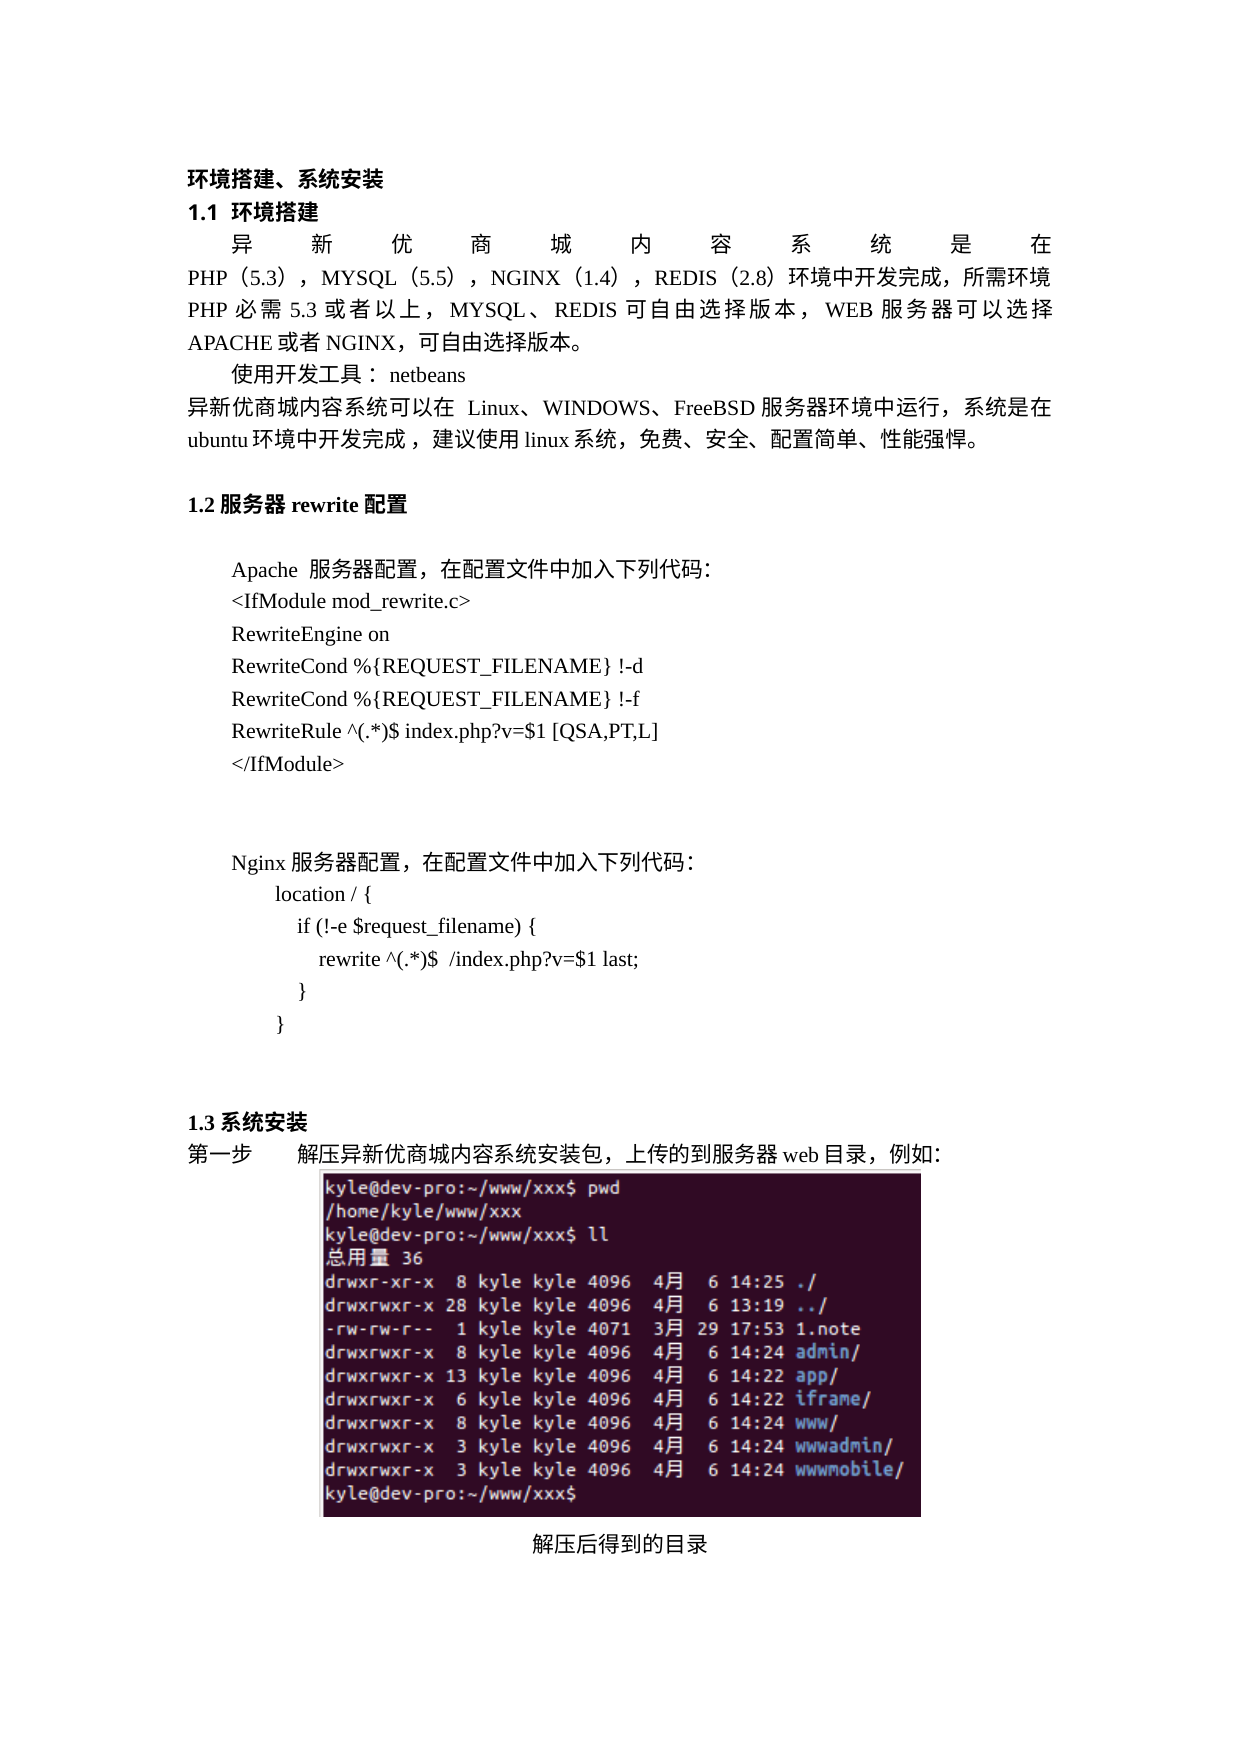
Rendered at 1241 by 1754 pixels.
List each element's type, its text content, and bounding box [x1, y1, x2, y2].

list 1.3 系统安装 [187, 1104, 1053, 1137]
list RewriteRule ^(.*)$ index.php?v=$1 [QSA,PT,L] [187, 714, 1053, 747]
picture [319, 1169, 921, 1517]
text 异新优商城内容系统是在 PHP（5.3），MYSQL（5.5），NGINX（1.4），REDIS（2.8）环境中开发完成，所需环境PHP必需5.3或者以上，MYSQL、REDIS可自由选择版本，WEB服务器可以选择APACHE或者NGINX，可自由选择版本。 [187, 227, 1053, 357]
list 异新优商城内容系统可以在 Linux、WINDOWS、FreeBSD 服务器环境中运行，系统是在ubuntu环境中开发完成 ，建议使用linux系统，免费、安全、配置简单、性能强悍。 [187, 389, 1053, 454]
list 1.1 环境搭建 [187, 194, 1053, 227]
list RewriteCond %{REQUEST_FILENAME} !-f [187, 682, 1053, 714]
list RewriteCond %{REQUEST_FILENAME} !-d [187, 649, 1053, 682]
list Nginx 服务器配置，在配置文件中加入下列代码： [187, 844, 1053, 877]
text 使用开发工具 ：netbeans [187, 357, 1053, 389]
list Apache 服务器配置，在配置文件中加入下列代码： [187, 552, 1053, 584]
list 解压后得到的目录 [187, 1527, 1053, 1559]
list <IfModule mod_rewrite.c> [187, 584, 1053, 617]
list 第一步 解压异新优商城内容系统安装包，上传的到服务器web目录，例如： [187, 1137, 1053, 1169]
list } [187, 1007, 1053, 1039]
list </IfModule> [187, 747, 1053, 779]
list RewriteEngine on [187, 617, 1053, 649]
list } [187, 974, 1053, 1007]
list rewrite ^(.*)$ /index.php?v=$1 last; [187, 942, 1053, 974]
list if (!-e $request_filename) { [187, 909, 1053, 942]
list location / { [187, 877, 1053, 909]
list 1.2 服务器 rewrite 配置 [187, 487, 1053, 519]
list 环境搭建、系统安装 [187, 162, 1053, 194]
